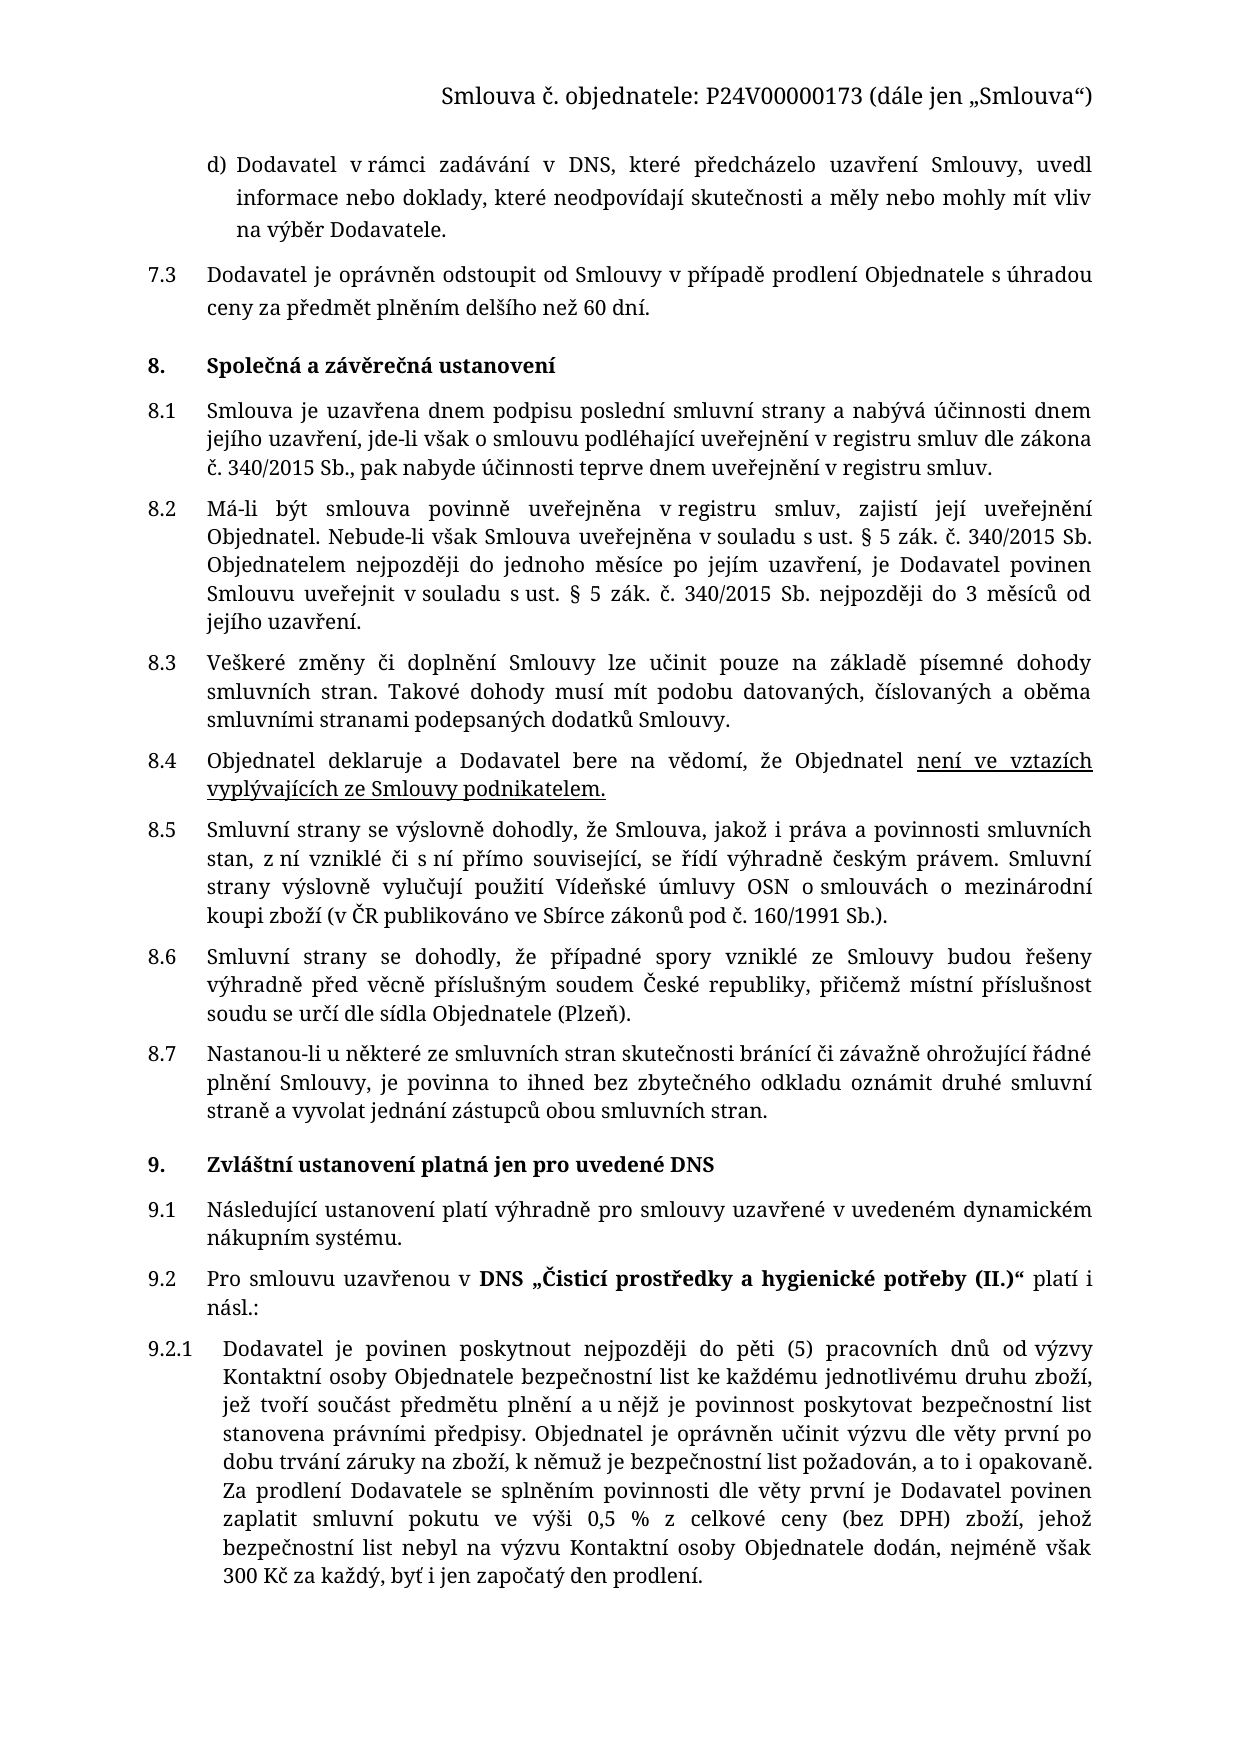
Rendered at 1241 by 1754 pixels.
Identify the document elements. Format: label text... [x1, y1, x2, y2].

list Smluvní strany se výslovně dohodly, že Smlouva, jakož i práva a povinnosti smluvních stan, z ní vzniklé či s ní přímo související, se řídí výhradně českým právem. Smluvní strany výslovně vylučují použití Vídeňské úmluvy OSN o smlouvách o mezinárodní koupi zboží (v ČR publikováno ve Sbírce zákonů pod č. 160/1991 Sb.). [148, 816, 1093, 929]
list Společná a závěrečná ustanovení [148, 351, 1093, 379]
list Objednatel deklaruje a Dodavatel bere na vědomí, že Objednatel není ve vztazích vyplývajících ze Smlouvy podnikatelem. [148, 746, 1093, 803]
list Nastanou-li u některé ze smluvních stran skutečnosti bránící či závažně ohrožující řádné plnění Smlouvy, je povinna to ihned bez zbytečného odkladu oznámit druhé smluvní straně a vyvolat jednání zástupců obou smluvních stran. [148, 1039, 1093, 1125]
list Má-li být smlouva povinně uveřejněna v registru smluv, zajistí její uveřejnění Objednatel. Nebude-li však Smlouva uveřejněna v souladu s ust. § 5 zák. č. 340/2015 Sb. Objednatelem nejpozději do jednoho měsíce po jejím uzavření, je Dodavatel povinen Smlouvu uveřejnit v souladu s ust. § 5 zák. č. 340/2015 Sb. nejpozději do 3 měsíců od jejího uzavření. [148, 494, 1093, 636]
list Dodavatel je oprávněn odstoupit od Smlouvy v případě prodlení Objednatele s úhradou ceny za předmět plněním delšího než 60 dní. [148, 261, 1093, 322]
list Pro smlouvu uzavřenou v DNS „Čisticí prostředky a hygienické potřeby (II.)“ platí i násl.: [148, 1264, 1093, 1321]
list Zvláštní ustanovení platná jen pro uvedené DNS [148, 1150, 1093, 1178]
list Smluvní strany se dohodly, že případné spory vzniklé ze Smlouvy budou řešeny výhradně před věcně příslušným soudem České republiky, přičemž místní příslušnost soudu se určí dle sídla Objednatele (Plzeň). [148, 942, 1093, 1027]
list Dodavatel je povinen poskytnout nejpozději do pěti (5) pracovních dnů od výzvy Kontaktní osoby Objednatele bezpečnostní list ke každému jednotlivému druhu zboží, jež tvoří součást předmětu plnění a u nějž je povinnost poskytovat bezpečnostní list stanovena právními předpisy. Objednatel je oprávněn učinit výzvu dle věty první po dobu trvání záruky na zboží, k němuž je bezpečnostní list požadován, a to i opakovaně. Za prodlení Dodavatele se splněním povinnosti dle věty první je Dodavatel povinen zaplatit smluvní pokutu ve výši 0,5 % z celkové ceny (bez DPH) zboží, jehož bezpečnostní list nebyl na výzvu Kontaktní osoby Objednatele dodán, nejméně však 300 Kč za každý, byť i jen započatý den prodlení. [148, 1334, 1093, 1590]
list Následující ustanovení platí výhradně pro smlouvy uzavřené v uvedeném dynamickém nákupním systému. [148, 1195, 1093, 1252]
list Dodavatel v rámci zadávání v DNS, které předcházelo uzavření Smlouvy, uvedl informace nebo doklady, které neodpovídají skutečnosti a měly nebo mohly mít vliv na výběr Dodavatele. [207, 150, 1093, 244]
list Veškeré změny či doplnění Smlouvy lze učinit pouze na základě písemné dohody smluvních stran. Takové dohody musí mít podobu datovaných, číslovaných a oběma smluvními stranami podepsaných dodatků Smlouvy. [148, 648, 1093, 734]
list Smlouva je uzavřena dnem podpisu poslední smluvní strany a nabývá účinnosti dnem jejího uzavření, jde-li však o smlouvu podléhající uveřejnění v registru smluv dle zákona č. 340/2015 Sb., pak nabyde účinnosti teprve dnem uveřejnění v registru smluv. [148, 396, 1093, 481]
